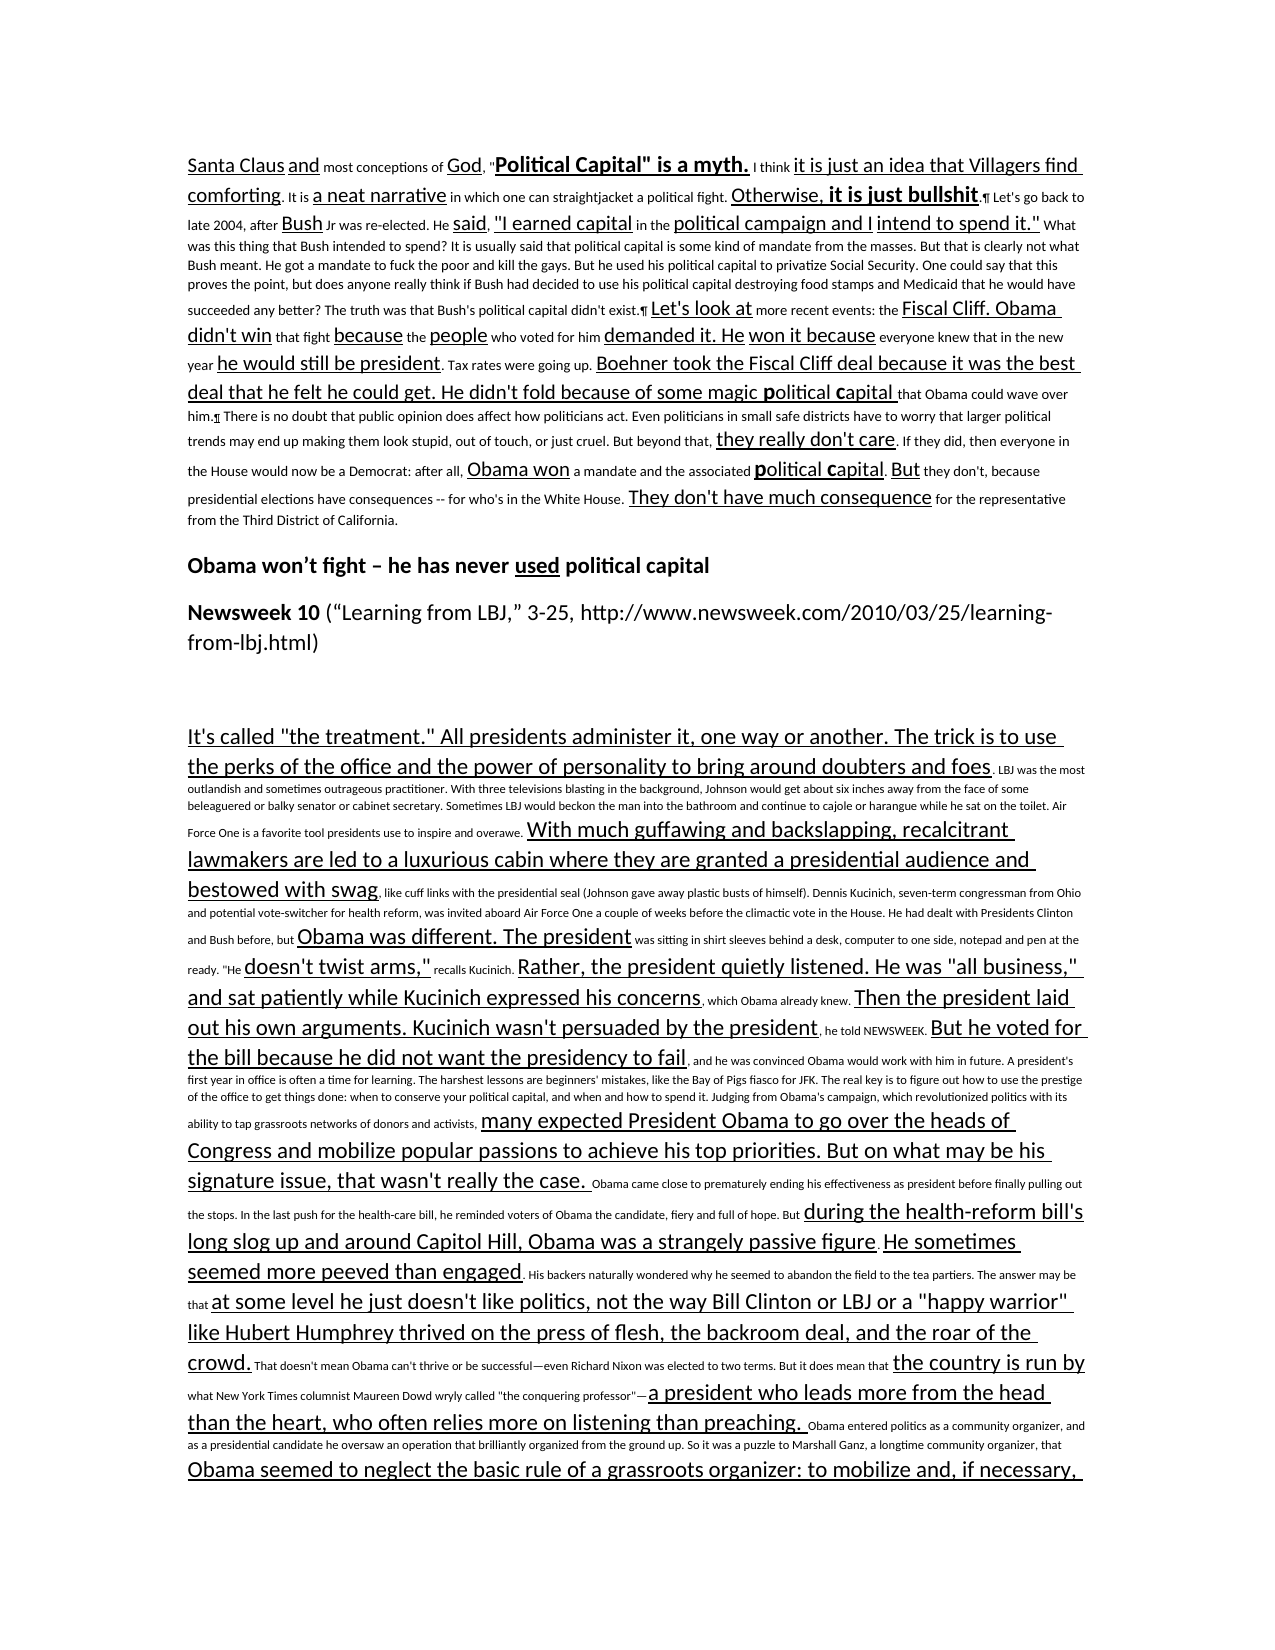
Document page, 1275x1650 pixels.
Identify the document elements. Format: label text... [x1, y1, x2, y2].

text Obama won’t fight – he has never used political capital [187, 551, 1087, 579]
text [187, 150, 1087, 529]
text Newsweek 10 (“Learning from LBJ,” 3-25, http://www.newsweek.com/2010/03/25/learning-from-lbj.html) [187, 598, 1087, 656]
